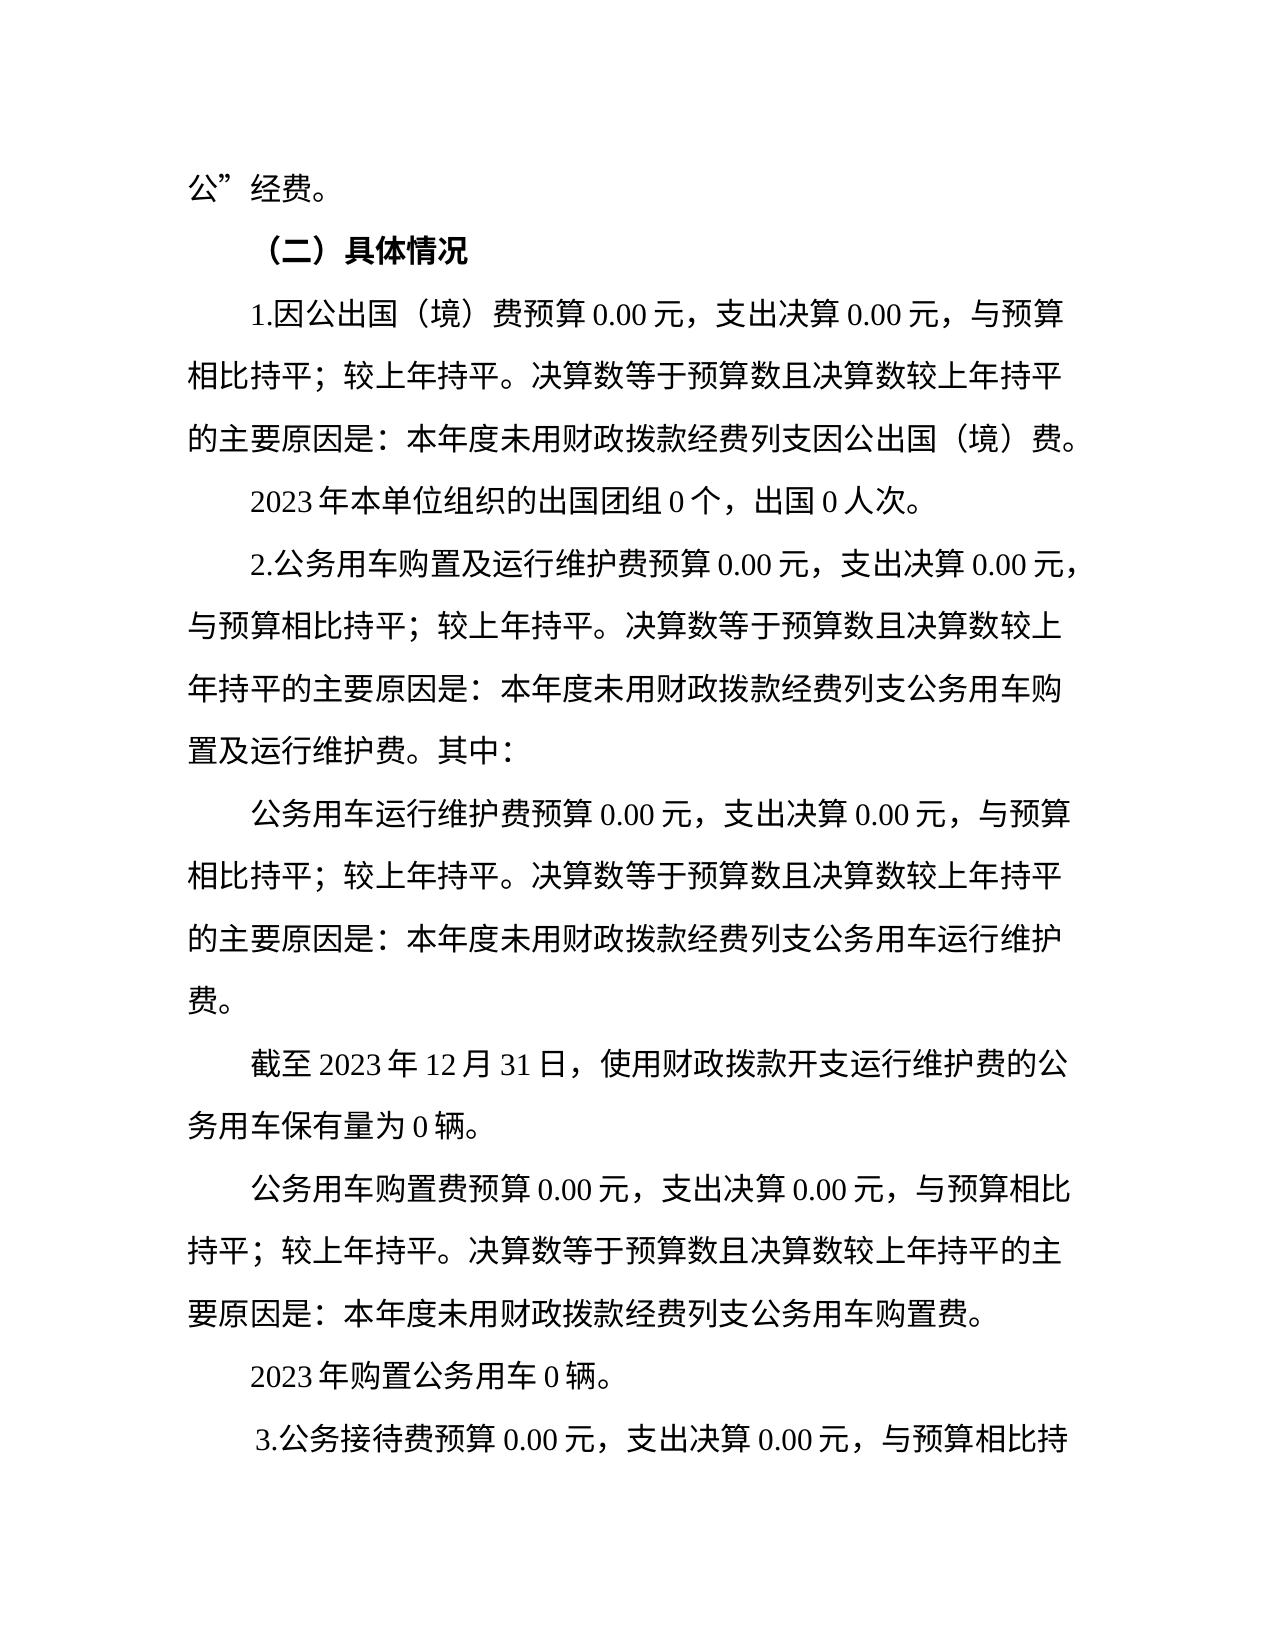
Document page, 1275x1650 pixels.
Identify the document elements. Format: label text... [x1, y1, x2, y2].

text 截至2023年12月31日，使用财政拨款开支运行维护费的公务用车保有量为0辆。 [187, 1025, 1087, 1150]
text 2023年购置公务用车0辆。 [187, 1337, 1087, 1400]
text 2.公务用车购置及运行维护费预算0.00元，支出决算0.00元，与预算相比持平；较上年持平。决算数等于预算数且决算数较上年持平的主要原因是：本年度未用财政拨款经费列支公务用车购置及运行维护费。其中： [187, 525, 1087, 775]
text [187, 150, 1087, 212]
text 公务用车购置费预算0.00元，支出决算0.00元，与预算相比持平；较上年持平。决算数等于预算数且决算数较上年持平的主要原因是：本年度未用财政拨款经费列支公务用车购置费。 [187, 1150, 1087, 1337]
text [187, 1400, 1087, 1462]
text 1.因公出国（境）费预算0.00元，支出决算0.00元，与预算相比持平；较上年持平。决算数等于预算数且决算数较上年持平的主要原因是：本年度未用财政拨款经费列支因公出国（境）费。 [187, 275, 1087, 462]
text 公务用车运行维护费预算0.00元，支出决算0.00元，与预算相比持平；较上年持平。决算数等于预算数且决算数较上年持平的主要原因是：本年度未用财政拨款经费列支公务用车运行维护费。 [187, 775, 1087, 1025]
text （二）具体情况 [187, 212, 1087, 275]
text 2023年本单位组织的出国团组0个，出国0人次。 [187, 462, 1087, 525]
